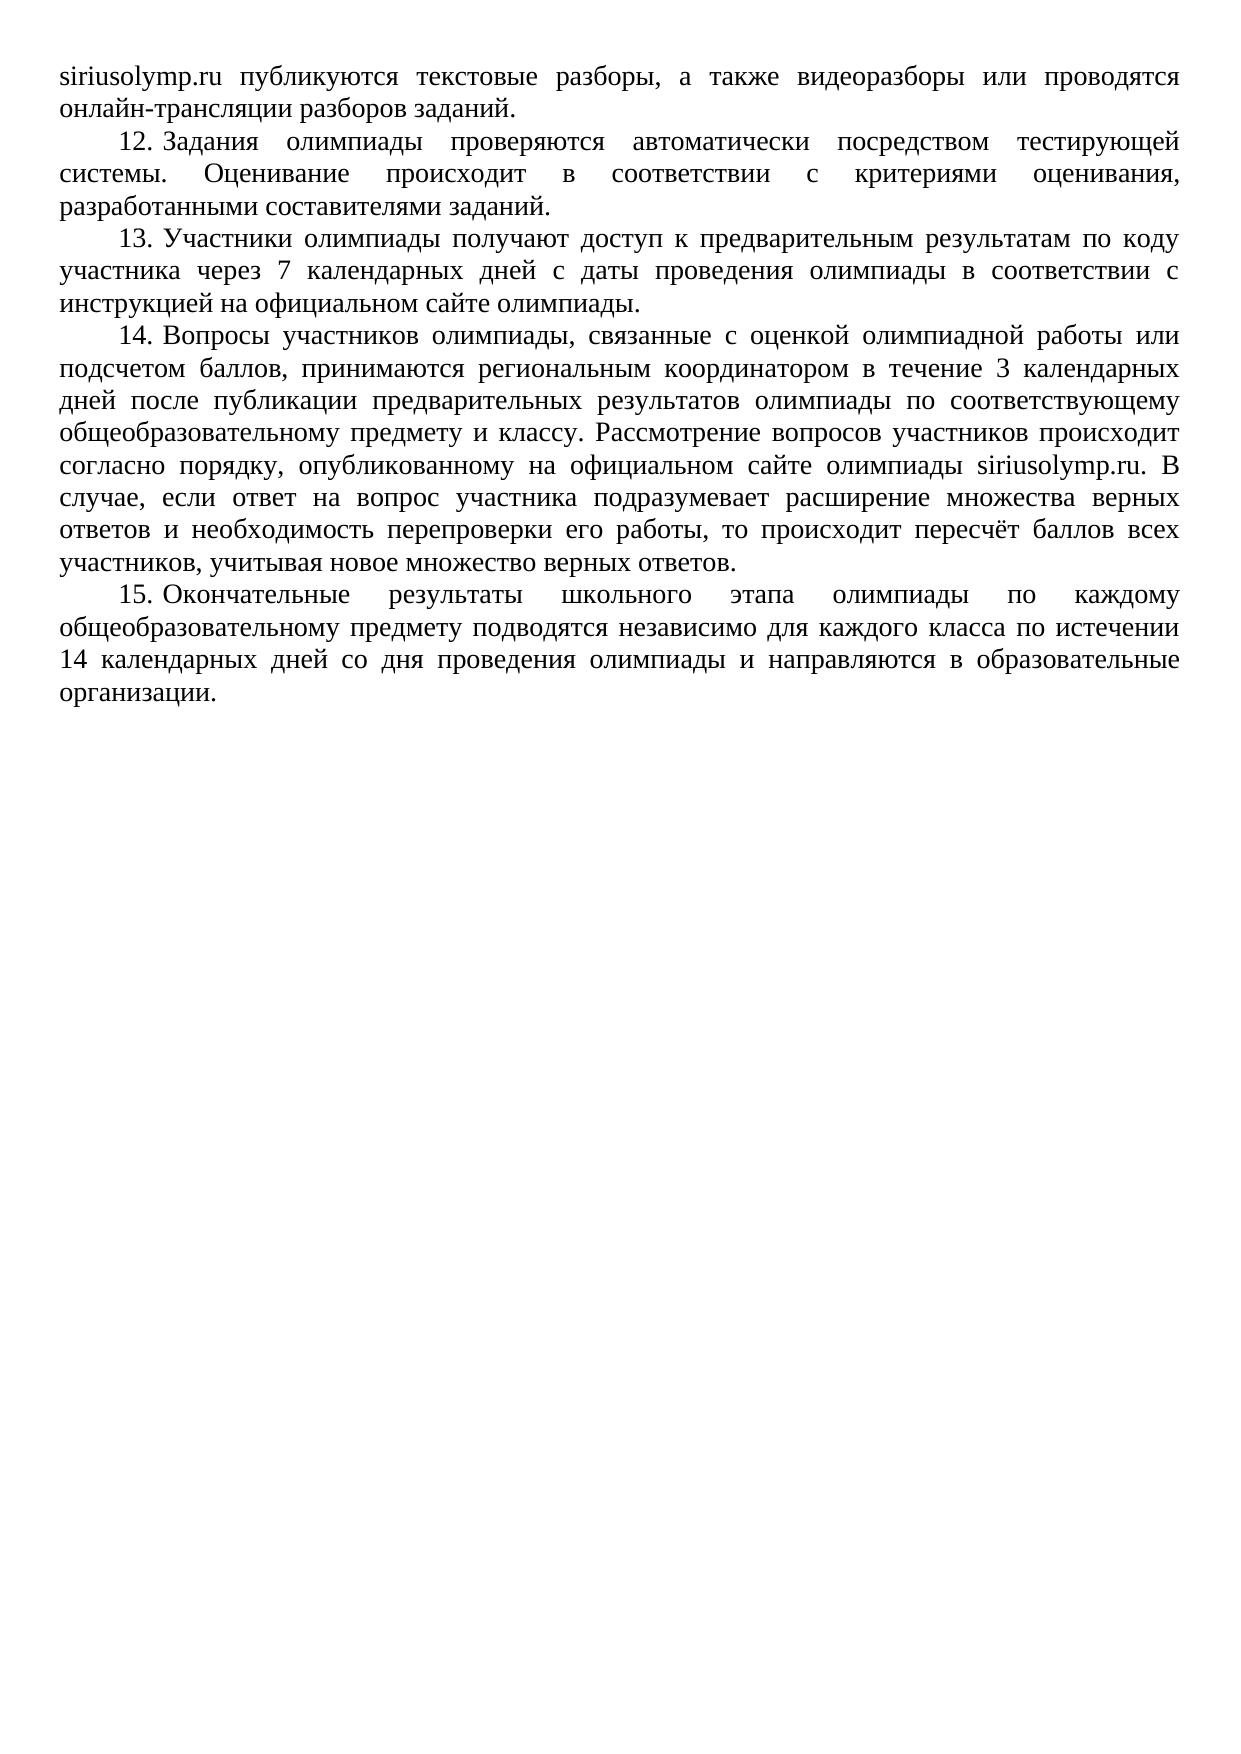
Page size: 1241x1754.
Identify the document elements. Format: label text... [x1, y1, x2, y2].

list Окончательные результаты школьного этапа олимпиады по каждому общеобразовательному предмету подводятся независимо для каждого класса по истечении 14 календарных дней со дня проведения олимпиады и направляются в образовательные организации. [59, 577, 1181, 707]
list Задания олимпиады проверяются автоматически посредством тестирующей системы. Оценивание происходит в соответствии с критериями оценивания, разработанными составителями заданий. [59, 124, 1181, 221]
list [59, 59, 1181, 124]
list Участники олимпиады получают доступ к предварительным результатам по коду участника через 7 календарных дней с даты проведения олимпиады в соответствии с инструкцией на официальном сайте олимпиады. [59, 221, 1181, 318]
list Вопросы участников олимпиады, связанные с оценкой олимпиадной работы или подсчетом баллов, принимаются региональным координатором в течение 3 календарных дней после публикации предварительных результатов олимпиады по соответствующему общеобразовательному предмету и классу. Рассмотрение вопросов участников происходит согласно порядку, опубликованному на официальном сайте олимпиады siriusolymp.ru. В случае, если ответ на вопрос участника подразумевает расширение множества верных ответов и необходимость перепроверки его работы, то происходит пересчёт баллов всех участников, учитывая новое множество верных ответов. [59, 318, 1181, 577]
